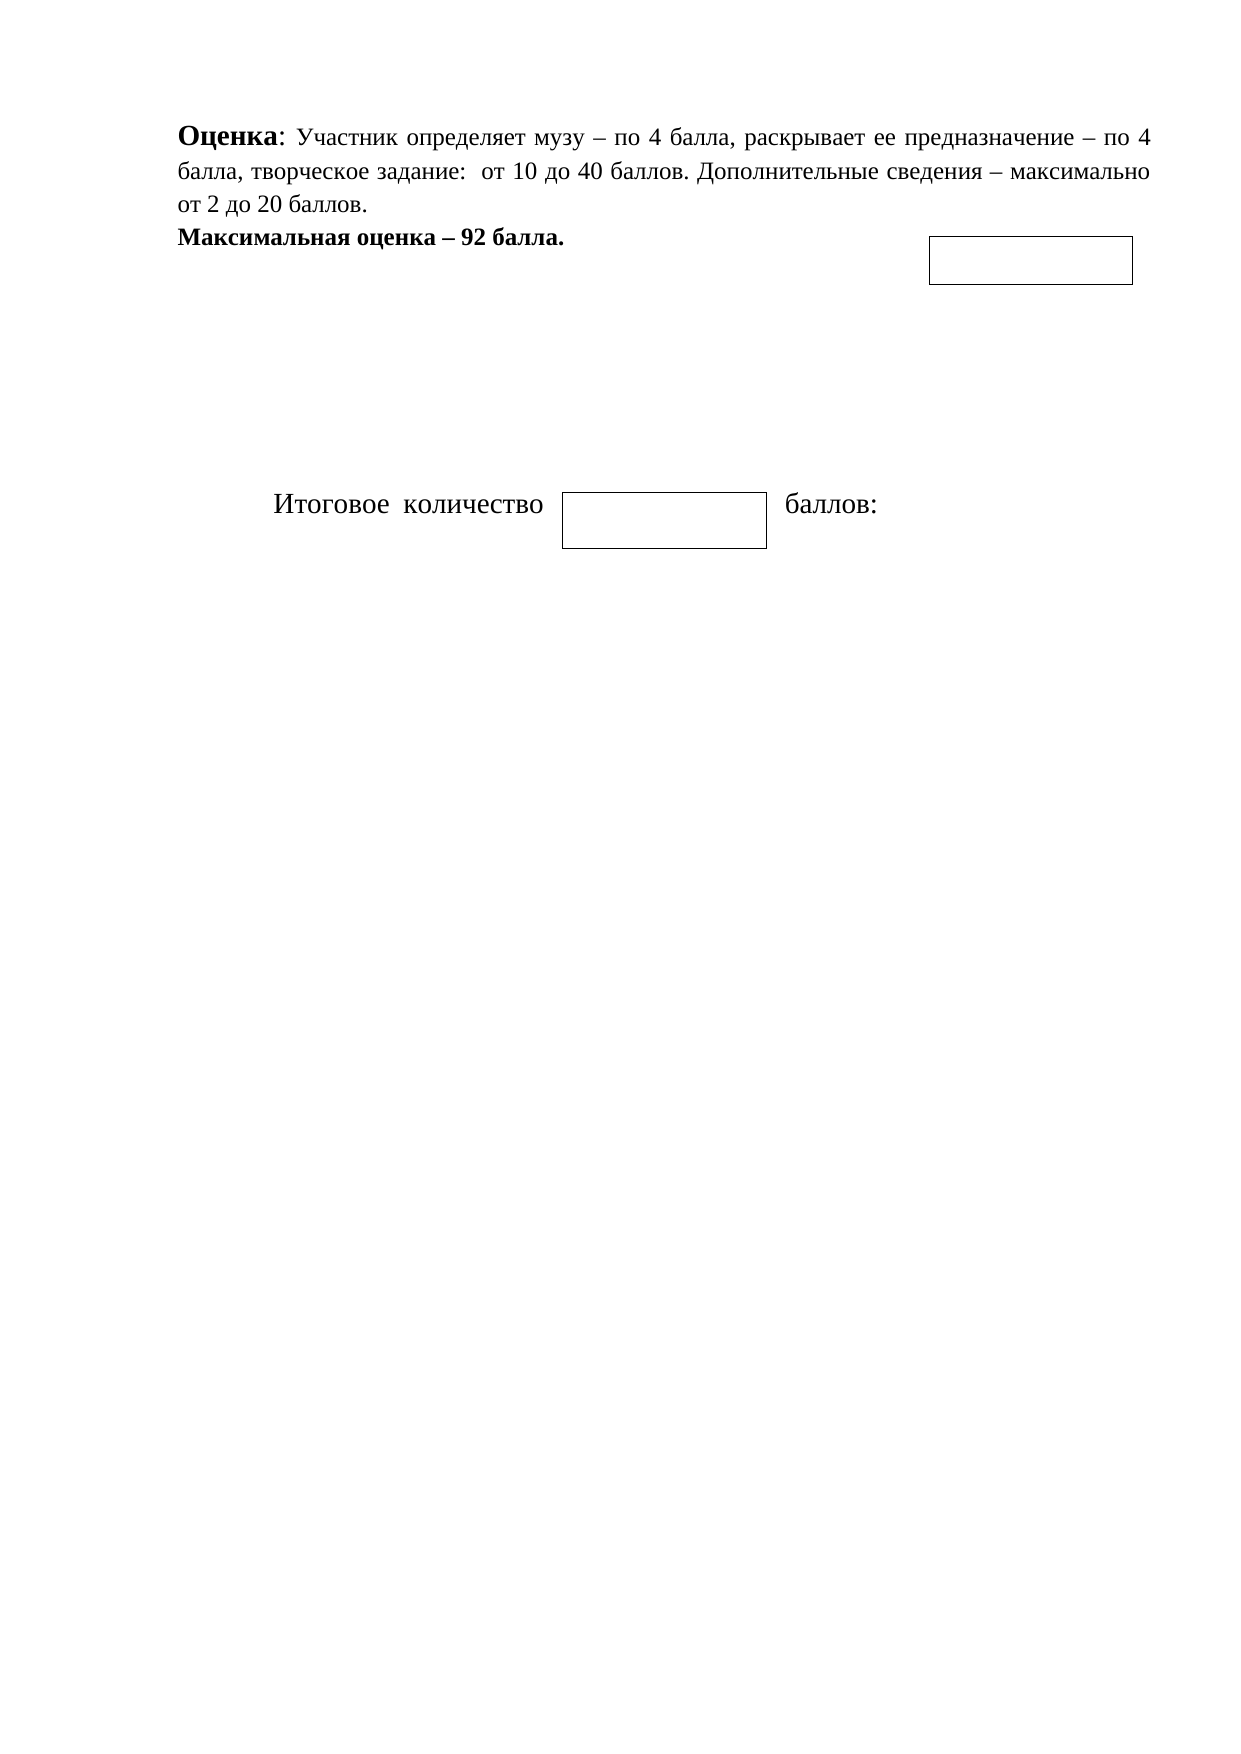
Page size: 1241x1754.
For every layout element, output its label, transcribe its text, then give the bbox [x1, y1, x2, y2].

table_header [563, 493, 766, 547]
text Итоговое количество баллов: [177, 486, 1152, 520]
text Оценка: Участник определяет музу – по 4 балла, раскрывает ее предназначение – по 4 балла, творческое задание: от 10 до 40 баллов. Дополнительные сведения – максимально от 2 до 20 баллов. [177, 118, 1152, 218]
text Максимальная оценка – 92 балла. [177, 222, 1152, 251]
table_header [930, 237, 1132, 284]
